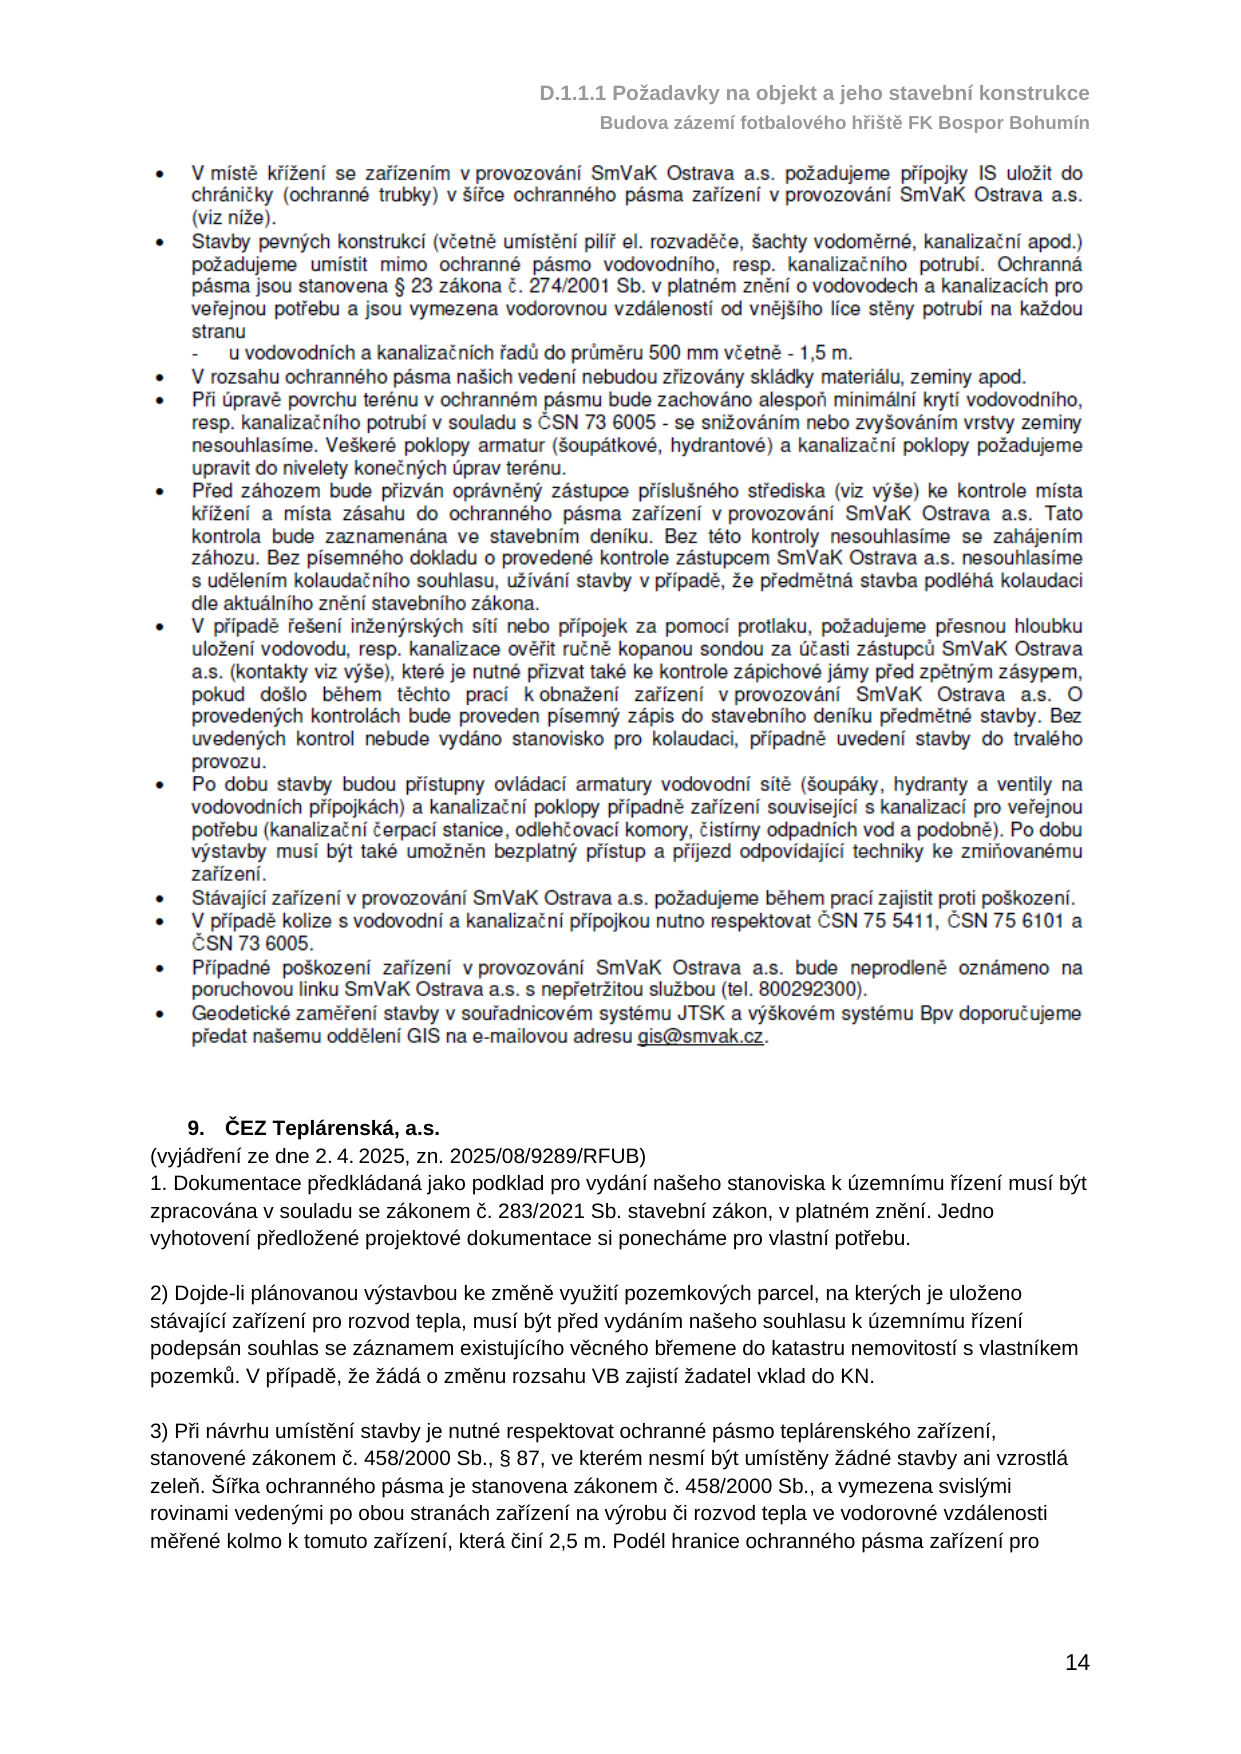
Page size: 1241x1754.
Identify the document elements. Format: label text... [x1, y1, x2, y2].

text 1. Dokumentace předkládaná jako podklad pro vydání našeho stanoviska k územnímu řízení musí být zpracována v souladu se zákonem č. 283/2021 Sb. stavební zákon, v platném znění. Jedno vyhotovení předložené projektové dokumentace si ponecháme pro vlastní potřebu. [150, 1171, 1090, 1250]
text 2) Dojde-li plánovanou výstavbou ke změně využití pozemkových parcel, na kterých je uloženo stávající zařízení pro rozvod tepla, musí být před vydáním našeho souhlasu k územnímu řízení podepsán souhlas se záznamem existujícího věcného břemene do katastru nemovitostí s vlastníkem pozemků. V případě, že žádá o změnu rozsahu VB zajistí žadatel vklad do KN. [150, 1281, 1090, 1388]
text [150, 1419, 1090, 1553]
picture [150, 160, 1090, 1055]
list ČEZ Teplárenská, a.s. [187, 1116, 1090, 1140]
text (vyjádření ze dne 2. 4. 2025, zn. 2025/08/9289/RFUB) [150, 1144, 1090, 1168]
